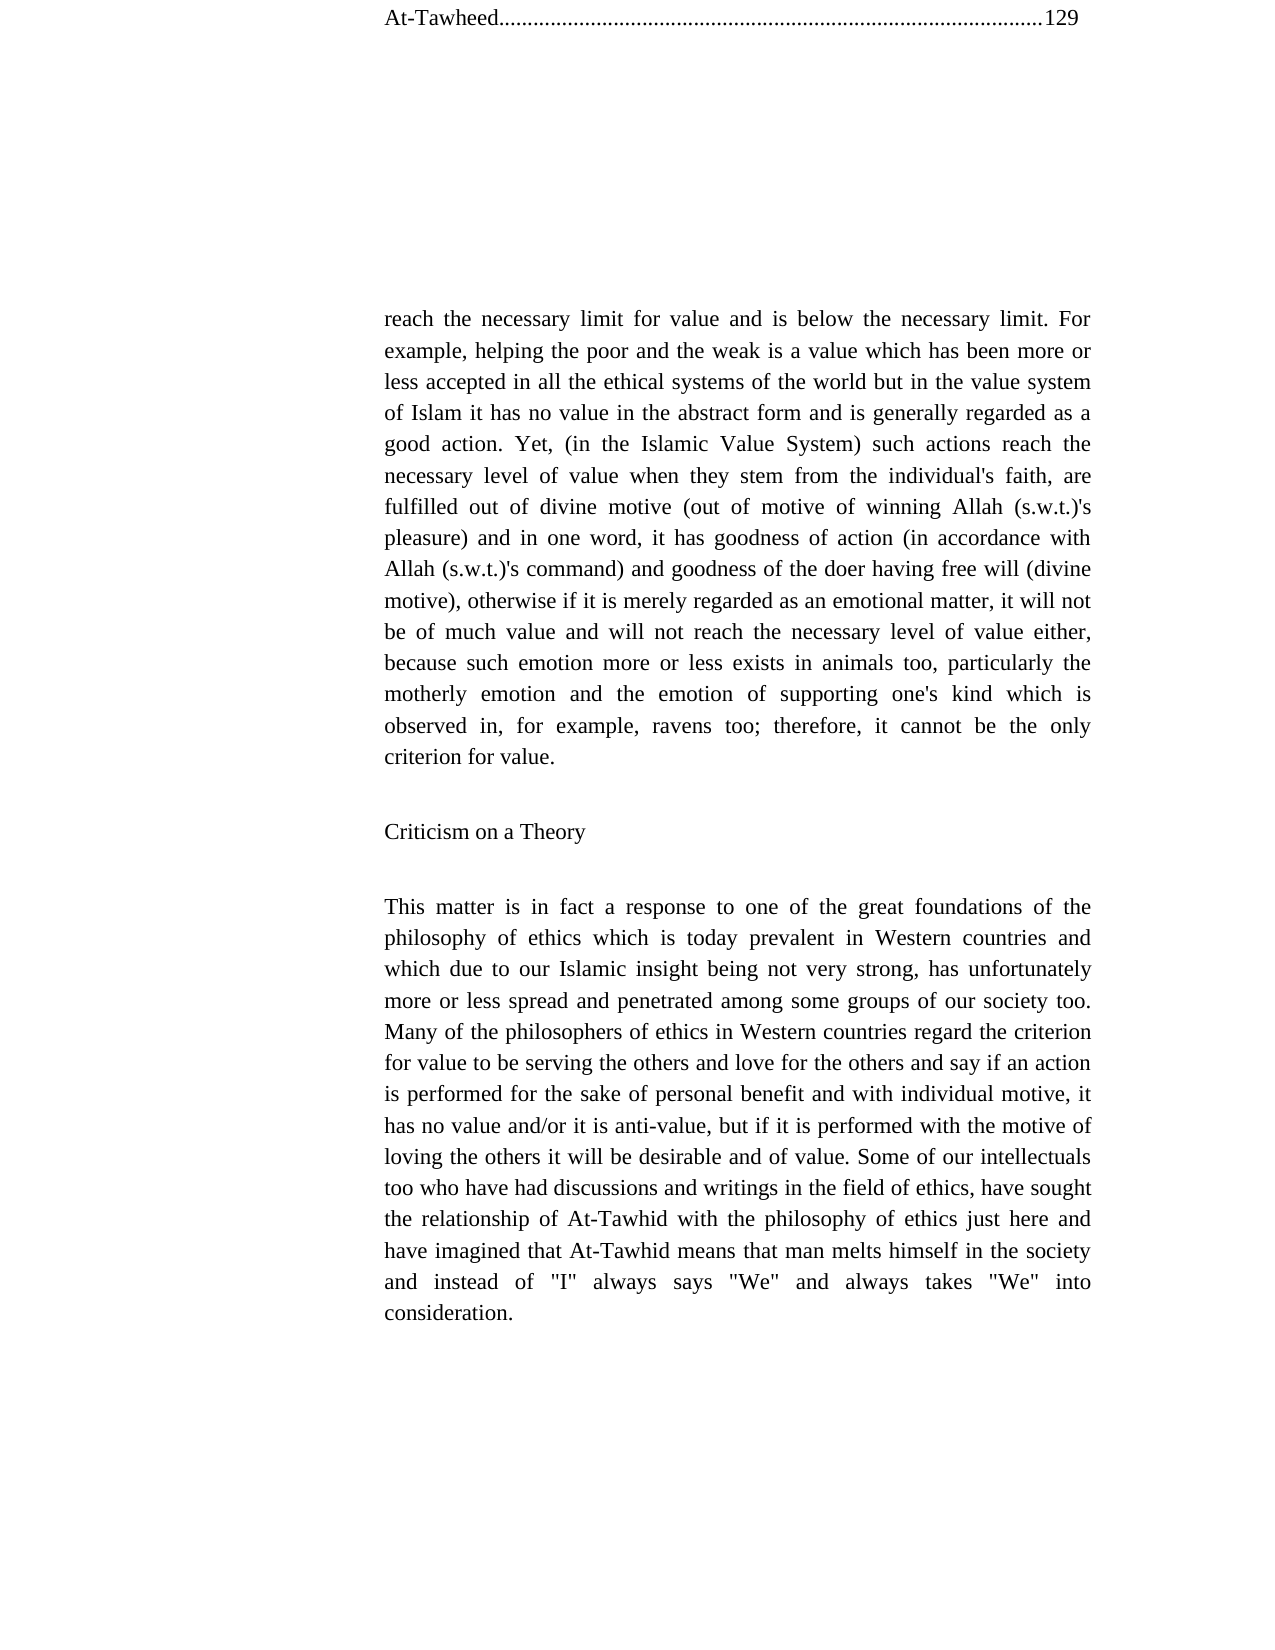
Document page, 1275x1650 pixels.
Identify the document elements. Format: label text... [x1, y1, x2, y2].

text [384, 302, 1093, 771]
text This matter is in fact a response to one of the great foundations of the philosophy of ethics which is today prevalent in Western countries and which due to our Islamic insight being not very strong, has unfortunately more or less spread and penetrated among some groups of our society too. Many of the philosophers of ethics in Western countries regard the criterion for value to be serving the others and love for the others and say if an action is performed for the sake of personal benefit and with individual motive, it has no value and/or it is anti-value, but if it is performed with the motive of loving the others it will be desirable and of value. Some of our intellectuals too who have had discussions and writings in the field of ethics, have sought the relationship of At-Tawhid with the philosophy of ethics just here and have imagined that At-Tawhid means that man melts himself in the society and instead of "I" always says "We" and always takes "We" into consideration. [384, 889, 1093, 1327]
text Criticism on a Theory [384, 814, 1093, 846]
